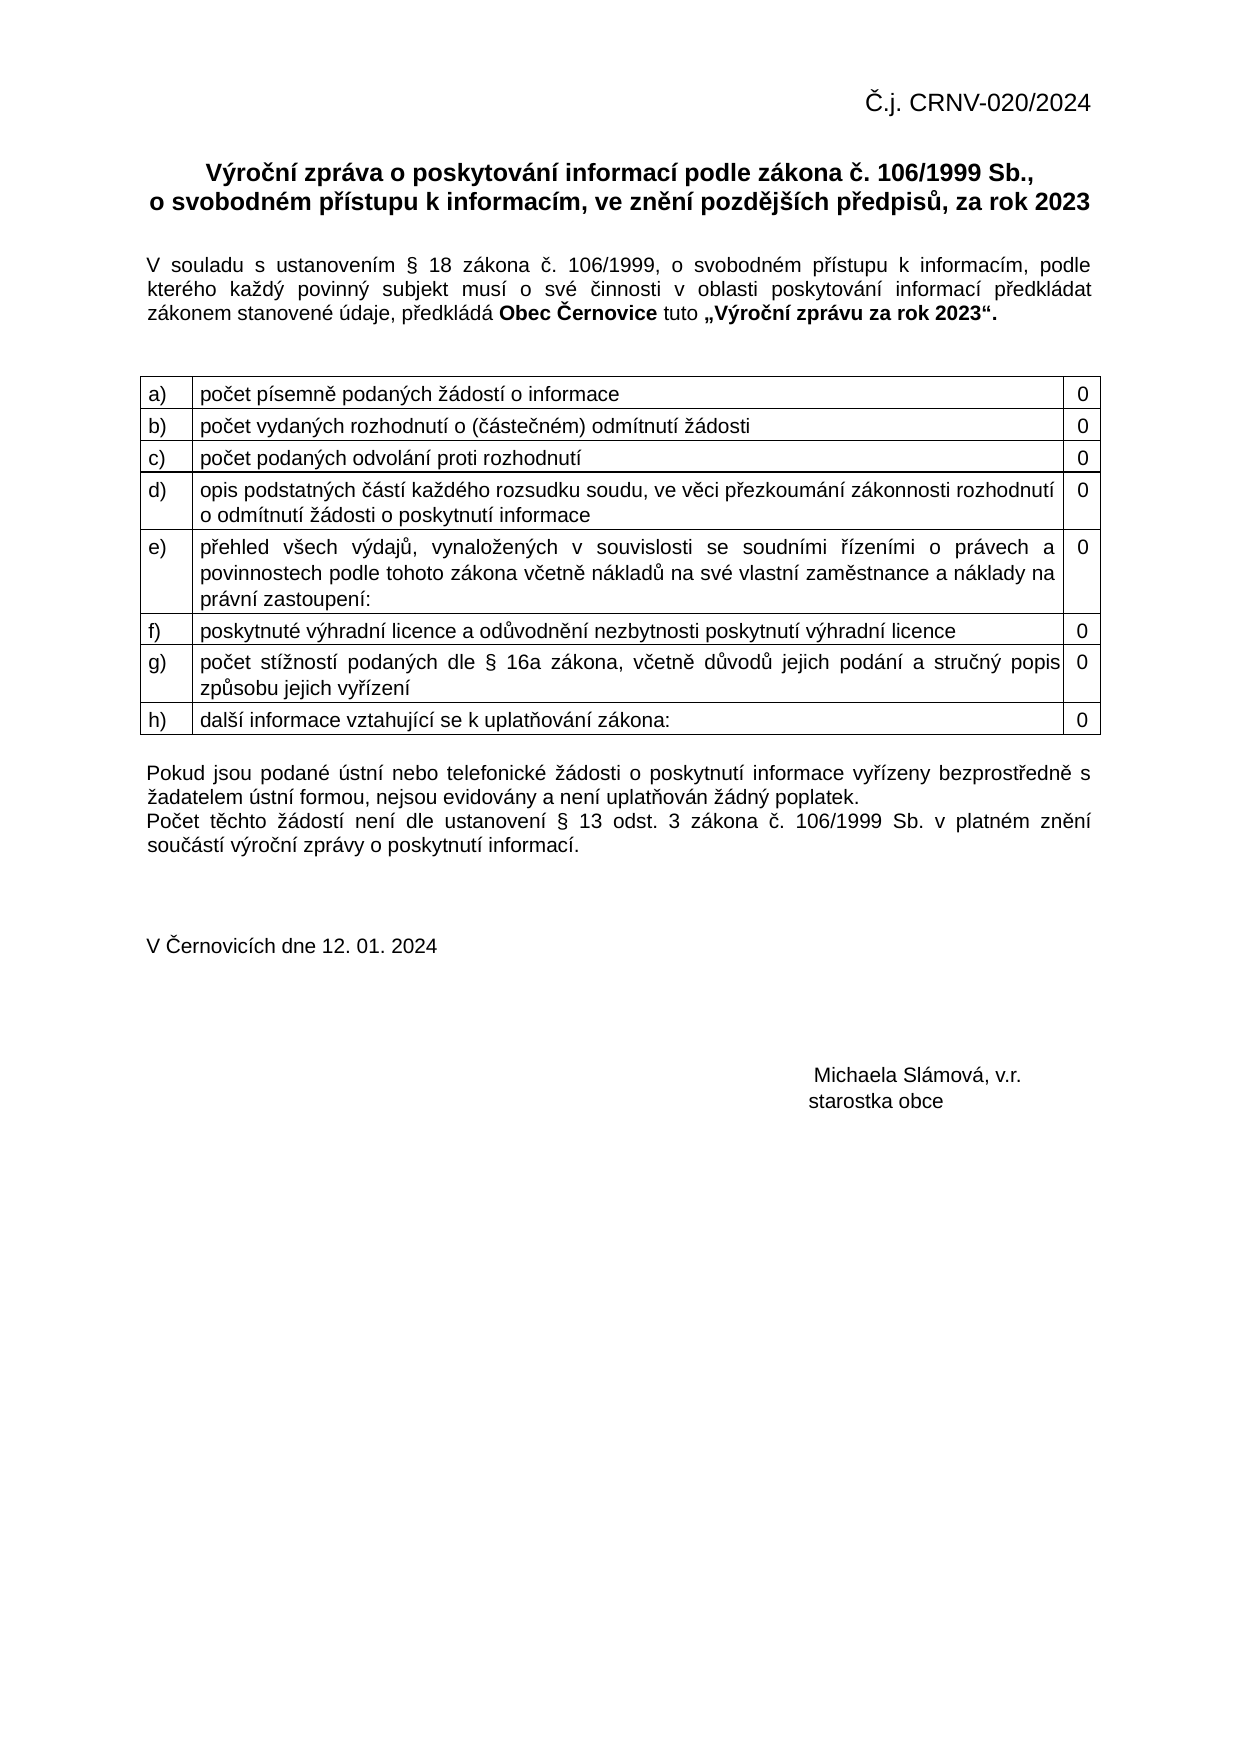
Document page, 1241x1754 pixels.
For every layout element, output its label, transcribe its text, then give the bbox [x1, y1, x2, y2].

table_cell f) [141, 614, 192, 644]
text starostka obce [146, 1089, 1092, 1113]
text Výroční zpráva o poskytování informací podle zákona č. 106/1999 Sb., o svobodném přístupu k informacím, ve znění pozdějších předpisů, za rok 2023 [149, 159, 1091, 216]
text Michaela Slámová, v.r. [147, 1063, 1022, 1087]
table_cell opis podstatných částí každého rozsudku soudu, ve věci přezkoumání zákonnosti rozhodnutí o odmítnutí žádosti o poskytnutí informace [193, 473, 1063, 529]
table_cell 0 [1064, 645, 1100, 702]
table_header počet písemně podaných žádostí o informace [193, 377, 1063, 408]
table_cell g) [141, 645, 192, 702]
table_cell počet vydaných rozhodnutí o (částečném) odmítnutí žádosti [193, 409, 1063, 440]
table_cell počet stížností podaných dle § 16a zákona, včetně důvodů jejich podání a stručný popis způsobu jejich vyřízení [193, 645, 1063, 702]
table_cell poskytnuté výhradní licence a odůvodnění nezbytnosti poskytnutí výhradní licence [193, 614, 1063, 644]
text Počet těchto žádostí není dle ustanovení § 13 odst. 3 zákona č. 106/1999 Sb. v platném znění součástí výroční zprávy o poskytnutí informací. [146, 808, 1092, 856]
table_cell e) [141, 530, 192, 612]
text V souladu s ustanovením § 18 zákona č. 106/1999, o svobodném přístupu k informacím, podle kterého každý povinný subjekt musí o své činnosti v oblasti poskytování informací předkládat zákonem stanovené údaje, předkládá Obec Černovice tuto „Výroční zprávu za rok 2023“. [146, 252, 1092, 324]
text V Černovicích dne 12. 01. 2024 [146, 934, 1092, 958]
table_cell 0 [1064, 441, 1100, 471]
table_cell c) [141, 441, 192, 471]
table_cell h) [141, 703, 192, 734]
table_header 0 [1064, 377, 1100, 408]
table_cell počet podaných odvolání proti rozhodnutí [193, 441, 1063, 471]
table_cell d) [141, 473, 192, 529]
table_cell 0 [1064, 473, 1100, 529]
table_cell 0 [1064, 409, 1100, 440]
table_cell 0 [1064, 703, 1100, 734]
table_cell další informace vztahující se k uplatňování zákona: [193, 703, 1063, 734]
table_cell 0 [1064, 614, 1100, 644]
text Pokud jsou podané ústní nebo telefonické žádosti o poskytnutí informace vyřízeny bezprostředně s žadatelem ústní formou, nejsou evidovány a není uplatňován žádný poplatek. [146, 761, 1092, 808]
table_cell b) [141, 409, 192, 440]
table_header a) [141, 377, 192, 408]
table_cell přehled všech výdajů, vynaložených v souvislosti se soudními řízeními o právech a povinnostech podle tohoto zákona včetně nákladů na své vlastní zaměstnance a náklady na právní zastoupení: [193, 530, 1063, 612]
text Č.j. CRNV-020/2024 [149, 89, 1091, 117]
table_cell 0 [1064, 530, 1100, 612]
